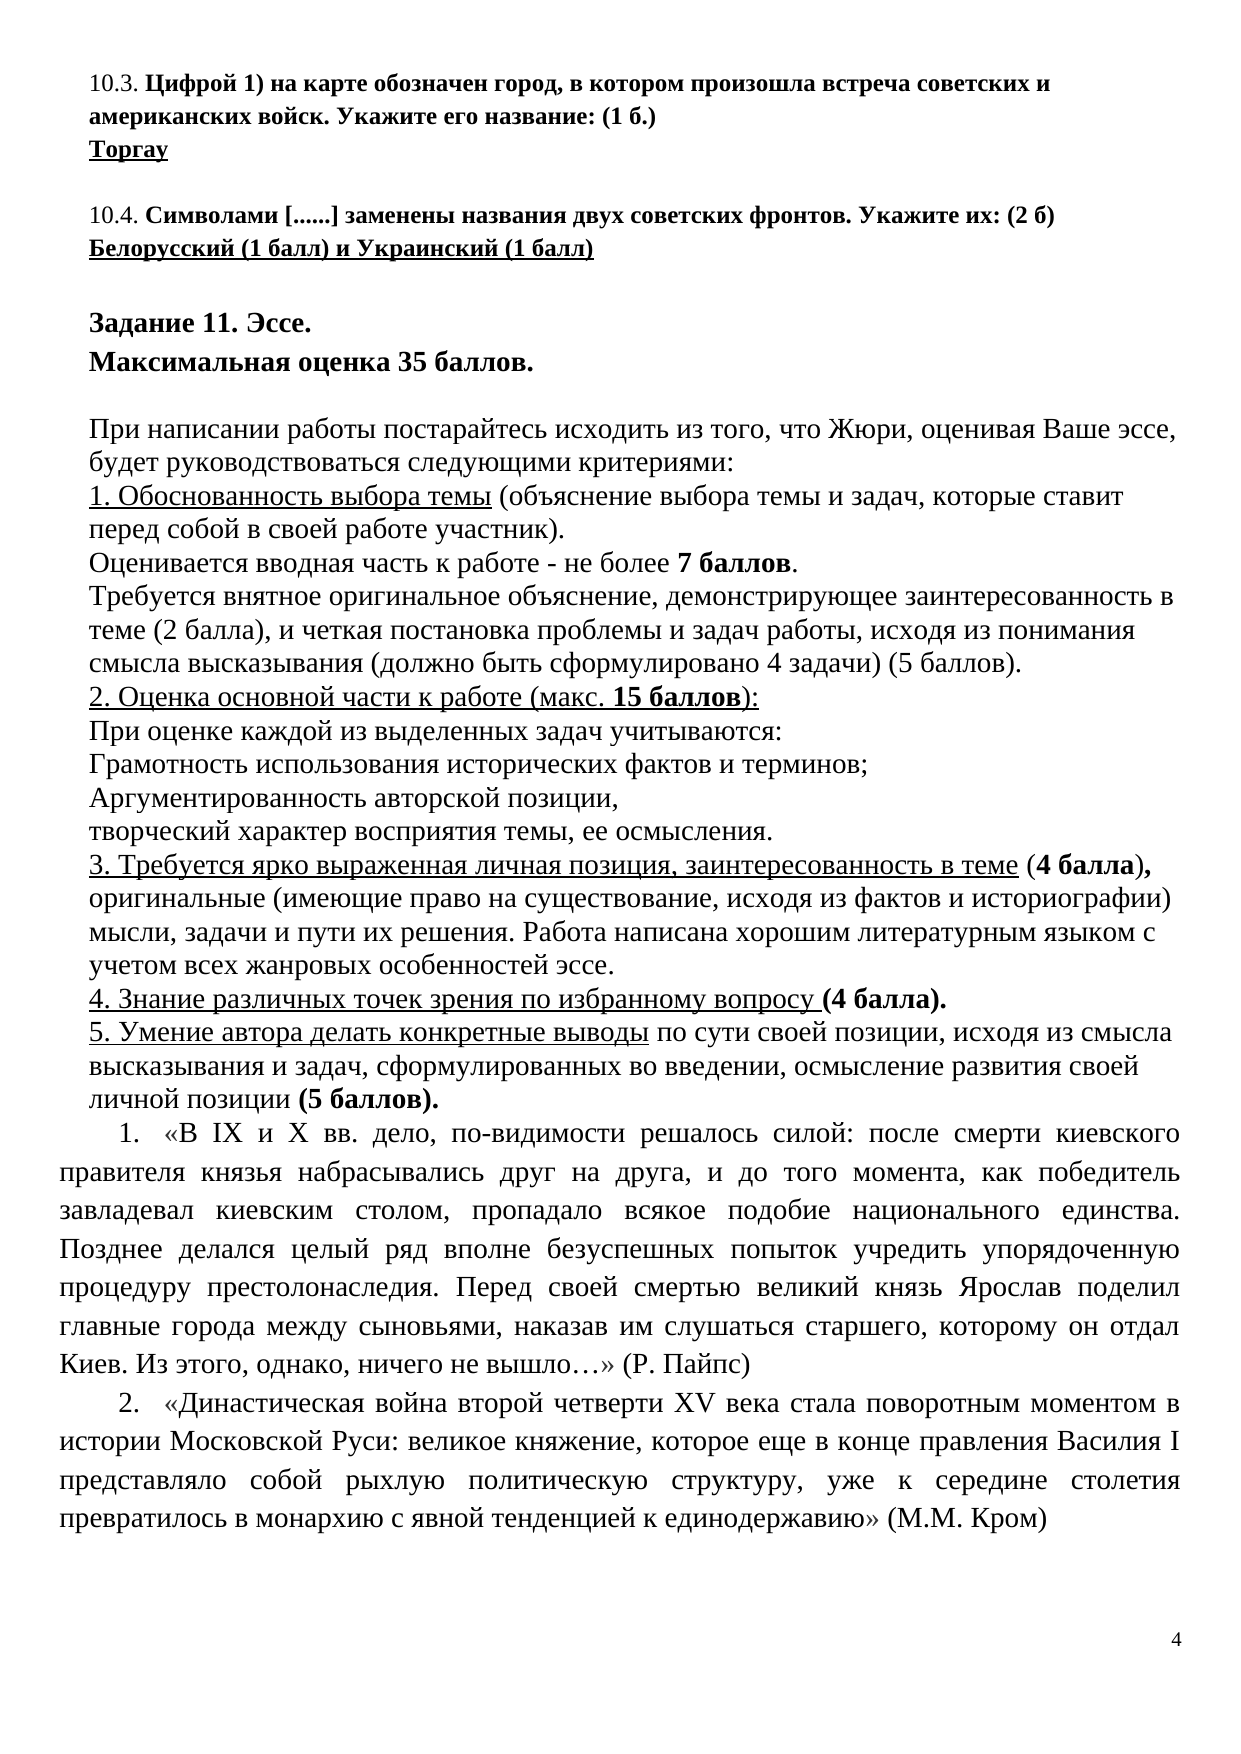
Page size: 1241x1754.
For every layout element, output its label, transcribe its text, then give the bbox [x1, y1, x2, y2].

text 10.3. Цифрой 1) на карте обозначен город, в котором произошла встреча советских и американских войск. Укажите его название: (1 б.) [89, 68, 1181, 130]
text Максимальная оценка 35 баллов. [89, 344, 1181, 377]
text 10.4. Символами [......] заменены названия двух советских фронтов. Укажите их: (2 б) [89, 201, 1181, 229]
text 3. Требуется ярко выраженная личная позиция, заинтересованность в теме (4 балла), оригинальные (имеющие право на существование, исходя из фактов и историографии) мысли, задачи и пути их решения. Работа написана хорошим литературным языком с учетом всех жанровых особенностей эссе. 4. Знание различных точек зрения по избранному вопросу (4 балла). 5. Умение автора делать конкретные выводы по сути своей позиции, исходя из смысла высказывания и задач, сформулированных во введении, осмысление развития своей личной позиции (5 баллов). [89, 847, 1181, 1115]
text Белорусский (1 балл) и Украинский (1 балл) [89, 233, 1181, 262]
list «В IX и X вв. дело, по-видимости решалось силой: после смерти киевского правителя князья набрасывались друг на друга, и до того момента, как победитель завладевал киевским столом, пропадало всякое подобие национального единства. Позднее делался целый ряд вполне безуспешных попыток учредить упорядоченную процедуру престолонаследия. Перед своей смертью великий князь Ярослав поделил главные города между сыновьями, наказав им слушаться старшего, которому он отдал Киев. Из этого, однако, ничего не вышло…» (Р. Пайпс) [59, 1115, 1181, 1380]
text Торгау [89, 134, 1181, 163]
text Задание 11. Эссе. [89, 305, 1181, 339]
text Требуется внятное оригинальное объяснение, демонстрирующее заинтересованность в теме (2 балла), и четкая постановка проблемы и задач работы, исходя из понимания смысла высказывания (должно быть сформулировано 4 задачи) (5 баллов). 2. Оценка основной части к работе (макс. 15 баллов): При оценке каждой из выделенных задач учитываются: Грамотность использования исторических фактов и терминов; Аргументированность авторской позиции, творческий характер восприятия темы, ее осмысления. [89, 578, 1181, 847]
text При написании работы постарайтесь исходить из того, что Жюри, оценивая Ваше эссе, будет руководствоваться следующими критериями: 1. Обоснованность выбора темы (объяснение выбора темы и задач, которые ставит перед собой в своей работе участник). Оценивается вводная часть к работе - не более 7 баллов. [89, 377, 1181, 578]
list «Династическая война второй четверти XV века стала поворотным моментом в истории Московской Руси: великое княжение, которое еще в конце правления Василия I представляло собой рыхлую политическую структуру, уже к середине столетия превратилось в монархию с явной тенденцией к единодержавию» (М.М. Кром) [59, 1385, 1181, 1534]
